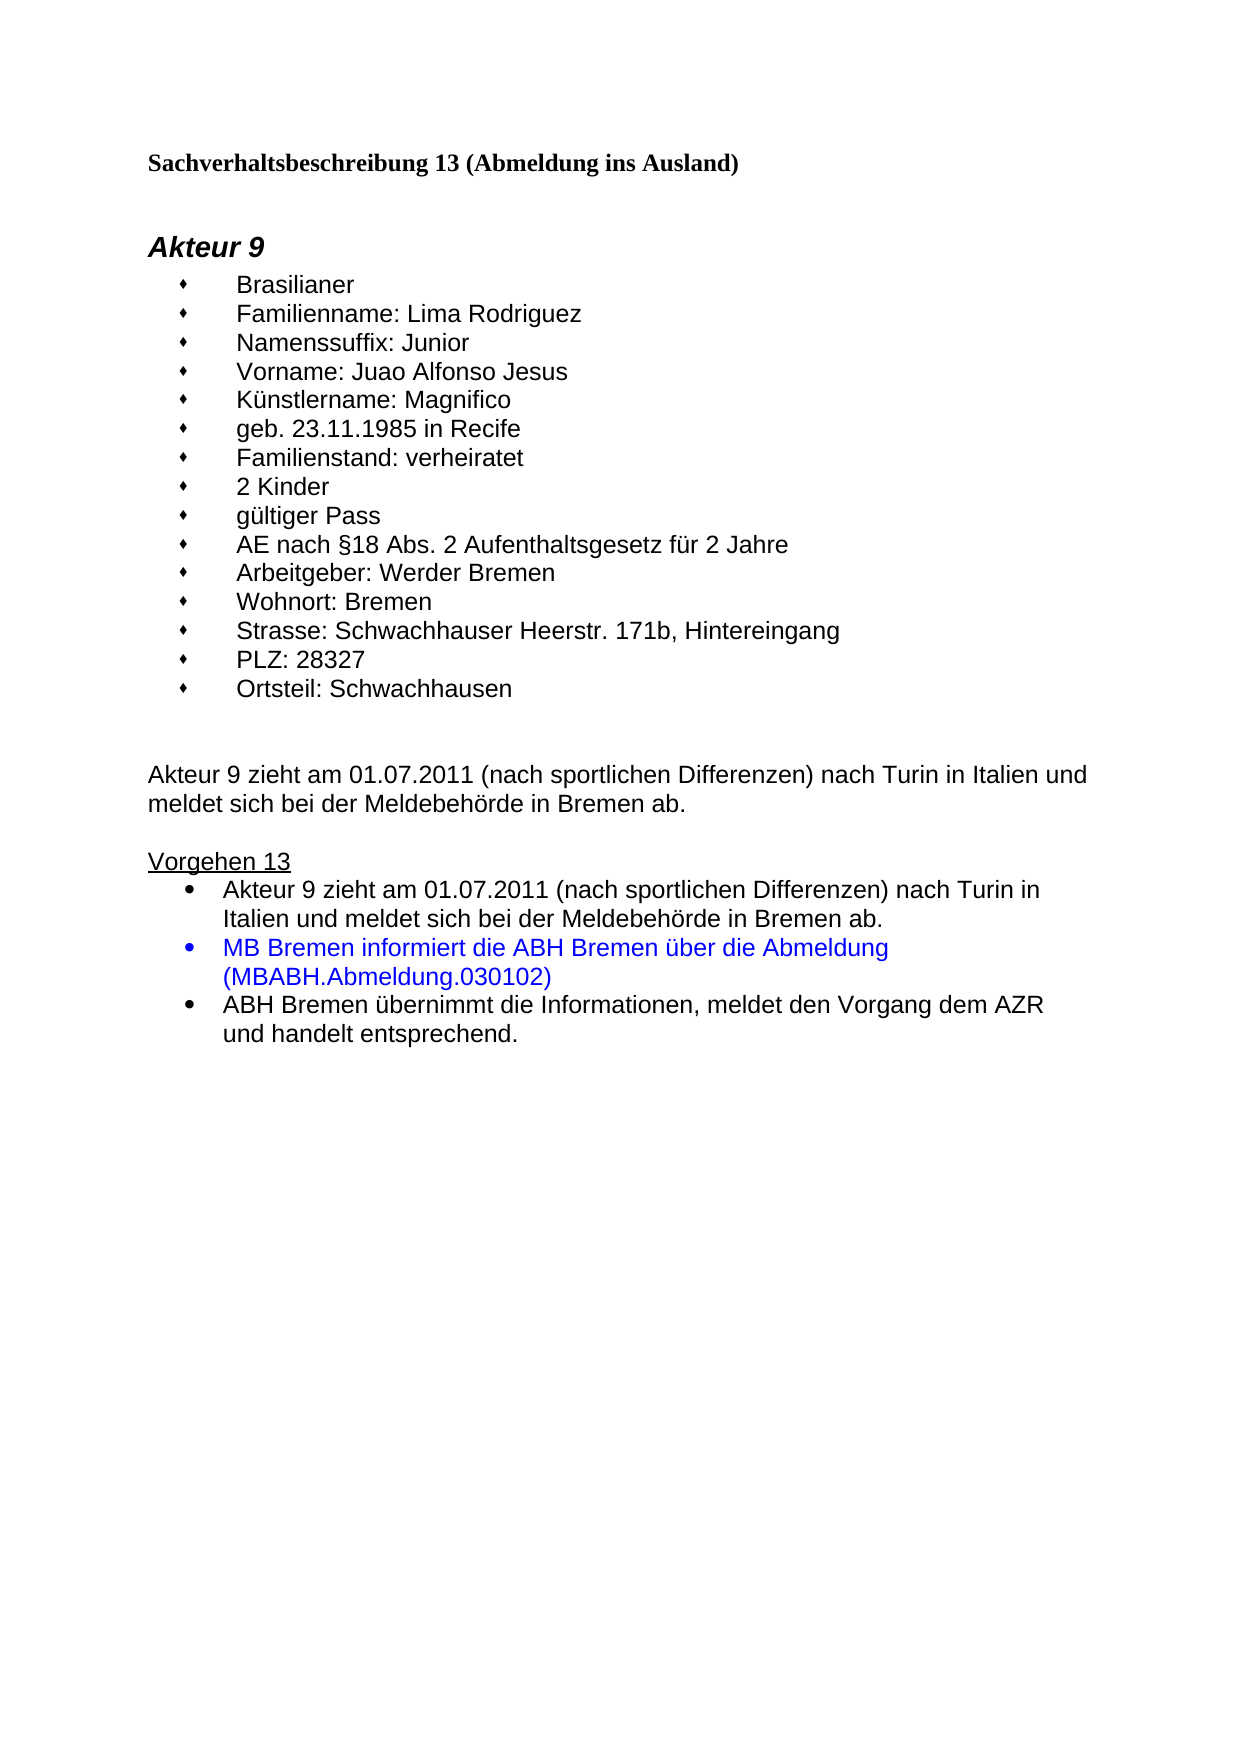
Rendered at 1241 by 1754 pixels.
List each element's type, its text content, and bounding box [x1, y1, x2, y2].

list Vorname: Juao Alfonso Jesus [177, 356, 1093, 385]
list Ortsteil: Schwachhausen [177, 674, 1093, 703]
list geb. 23.11.1985 in Recife [177, 414, 1093, 443]
list Namenssuffix: Junior [177, 328, 1093, 356]
list MB Bremen informiert die ABH Bremen über die Abmeldung (MBABH.Abmeldung.030102) [185, 933, 1093, 990]
text Akteur 9 zieht am 01.07.2011 (nach sportlichen Differenzen) nach Turin in Italien und meldet sich bei der Meldebehörde in Bremen ab. [148, 760, 1093, 818]
list Akteur 9 zieht am 01.07.2011 (nach sportlichen Differenzen) nach Turin in Italien und meldet sich bei der Meldebehörde in Bremen ab. [185, 875, 1093, 933]
subtitle Sachverhaltsbeschreibung 13 (Abmeldung ins Ausland) [148, 148, 1093, 176]
list Familienstand: verheiratet [177, 443, 1093, 472]
list Familienname: Lima Rodriguez [177, 299, 1093, 328]
list Strasse: Schwachhauser Heerstr. 171b, Hintereingang [177, 616, 1093, 645]
list Arbeitgeber: Werder Bremen [177, 558, 1093, 587]
text Vorgehen 13 [148, 846, 1093, 875]
list Wohnort: Bremen [177, 587, 1093, 616]
list ABH Bremen übernimmt die Informationen, meldet den Vorgang dem AZR und handelt entsprechend. [185, 990, 1093, 1048]
list AE nach §18 Abs. 2 Aufenthaltsgesetz für 2 Jahre [177, 529, 1093, 558]
list gültiger Pass [177, 501, 1093, 529]
subtitle Akteur 9 [148, 230, 1093, 264]
list 2 Kinder [177, 472, 1093, 501]
list Künstlername: Magnifico [177, 385, 1093, 414]
list Brasilianer [177, 270, 1093, 299]
list PLZ: 28327 [177, 645, 1093, 674]
